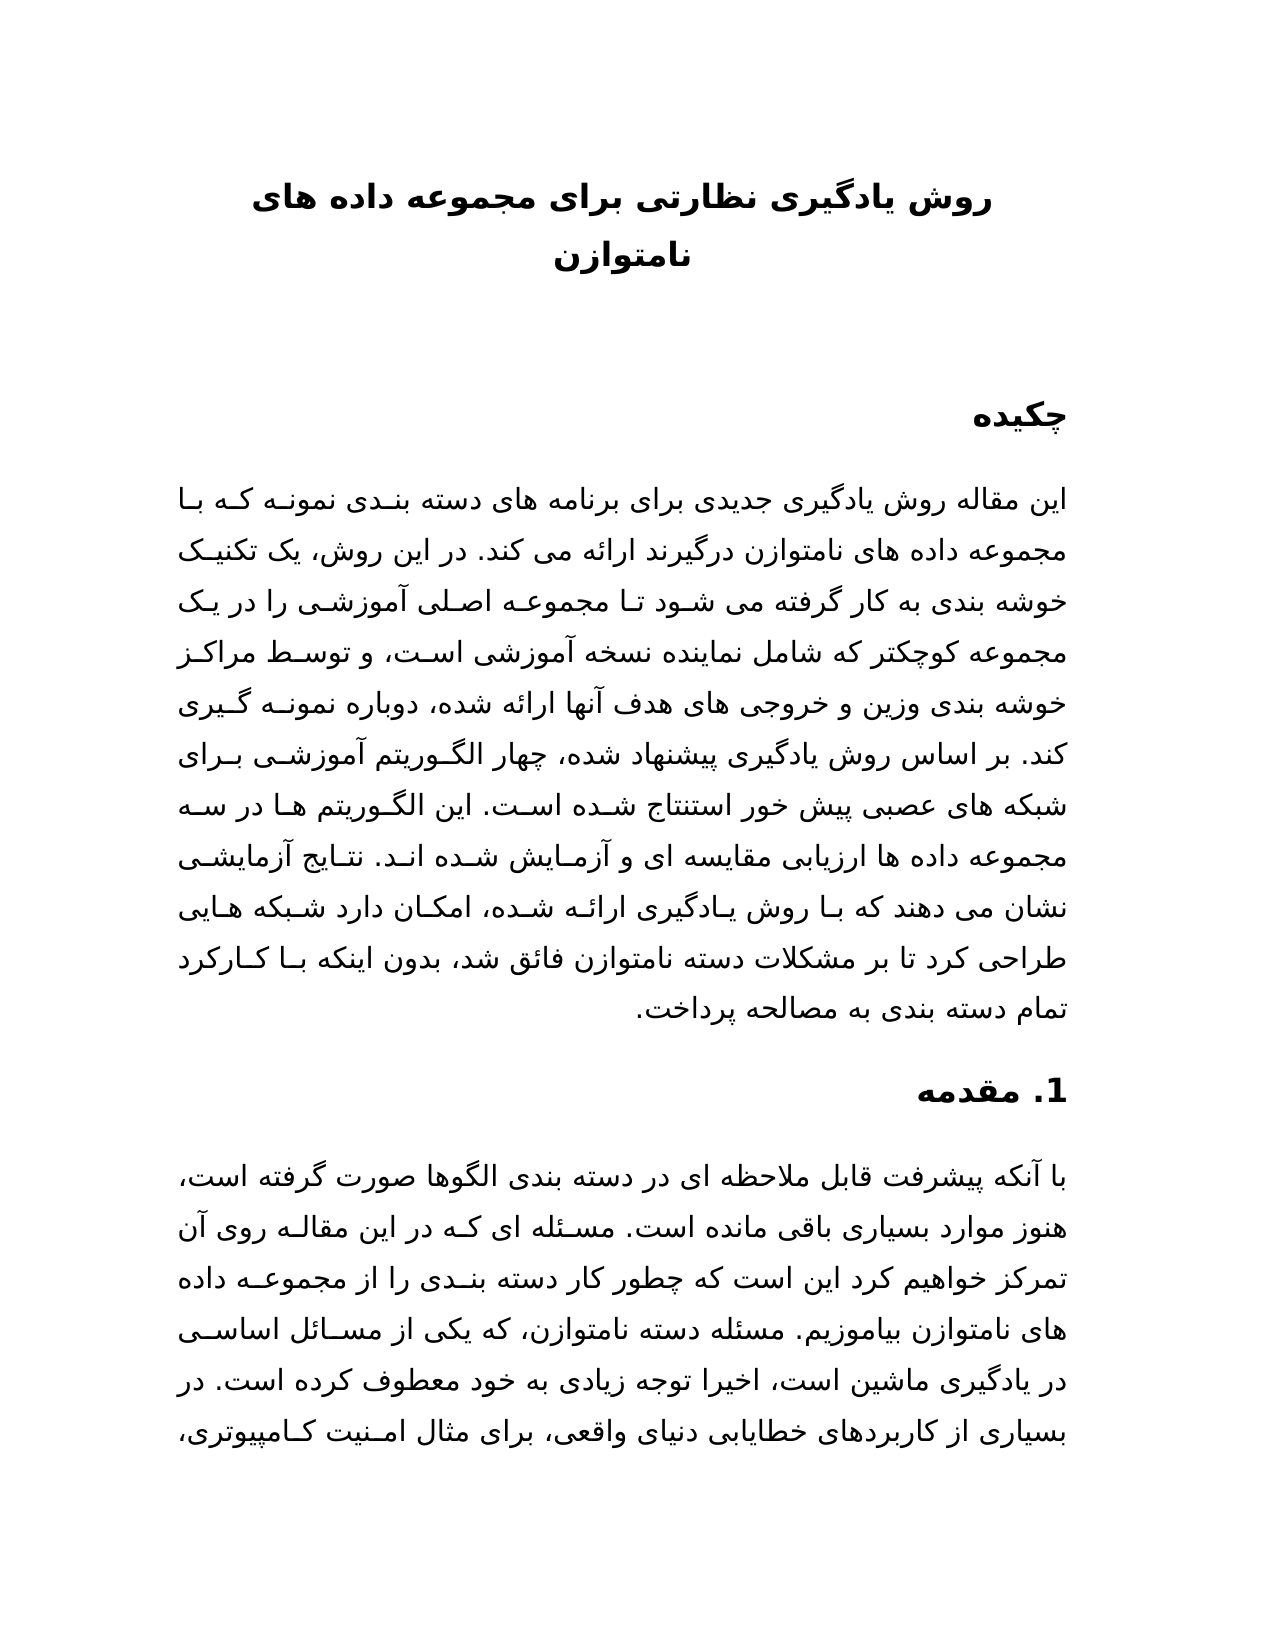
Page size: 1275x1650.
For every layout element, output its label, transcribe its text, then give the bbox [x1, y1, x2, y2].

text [177, 1159, 1068, 1448]
text این مقاله روش یادگیری جدیدی برای برنامه های دسته بندی نمونه که با مجموعه داده های نامتوازن درگیرند ارائه می کند. در این روش، یک تکنیک خوشه بندی به کار گرفته می شود تا مجموعه اصلی آموزشی را در یک مجموعه کوچکتر که شامل نماینده نسخه آموزشی است، و توسط مراکز خوشه بندی وزین و خروجی های هدف آنها ارائه شده، دوباره نمونه گیری کند. بر اساس روش یادگیری پیشنهاد شده، چهار الگوریتم آموزشی برای شبکه های عصبی پیش خور استنتاج شده است. این الگوریتم ها در سه مجموعه داده ها ارزیابی مقایسه ای و آزمایش شده اند. نتایج آزمایشی نشان می دهند که با روش یادگیری ارائه شده، امکان دارد شبکه هایی طراحی کرد تا بر مشکلات دسته نامتوازن فائق شد، بدون اینکه با کارکرد تمام دسته بندی به مصالحه پرداخت. [177, 482, 1068, 1026]
subtitle چکیده [177, 395, 1068, 434]
subtitle 1. مقدمه [177, 1072, 1068, 1111]
subtitle روش یادگیری نظارتی برای مجموعه داده های نامتوازن [177, 177, 1068, 274]
